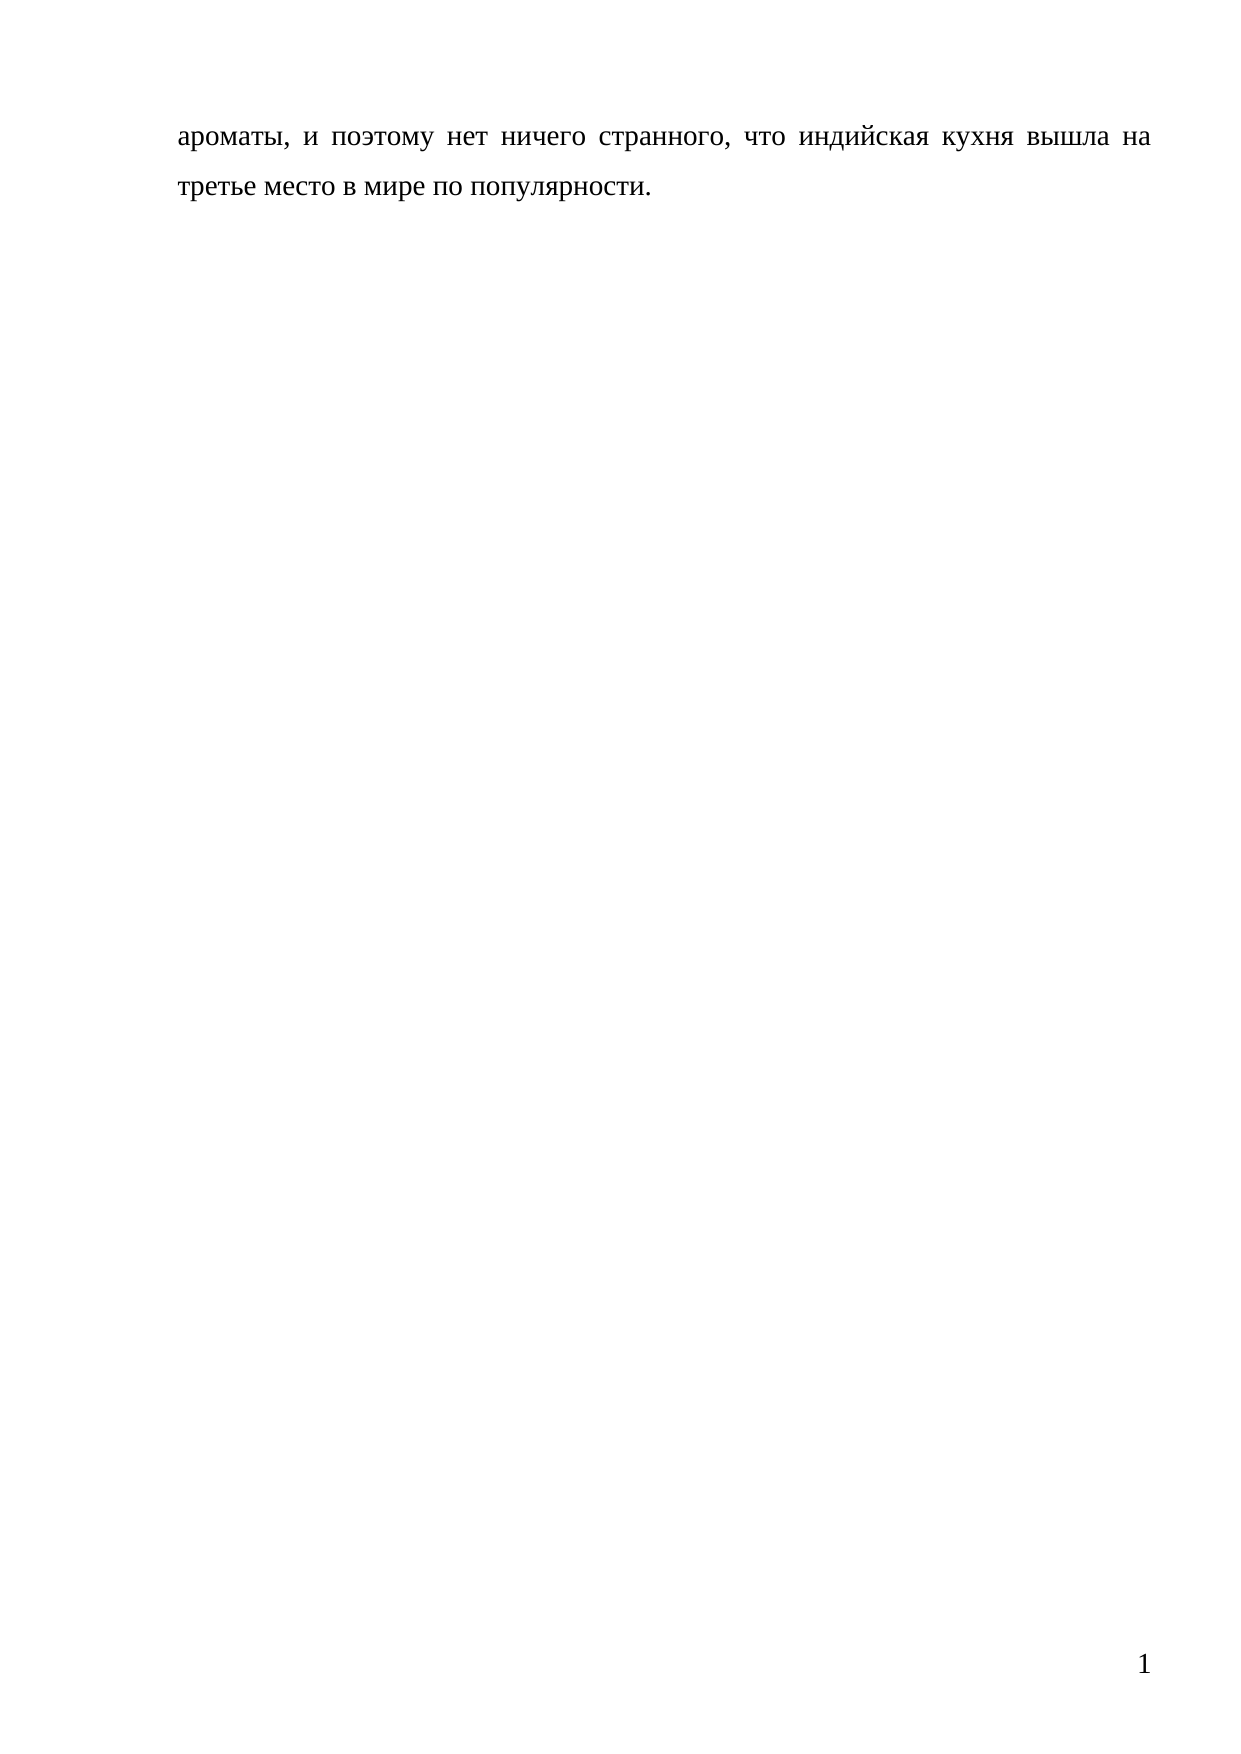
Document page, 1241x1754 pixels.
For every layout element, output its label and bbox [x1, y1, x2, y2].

text [177, 118, 1152, 202]
